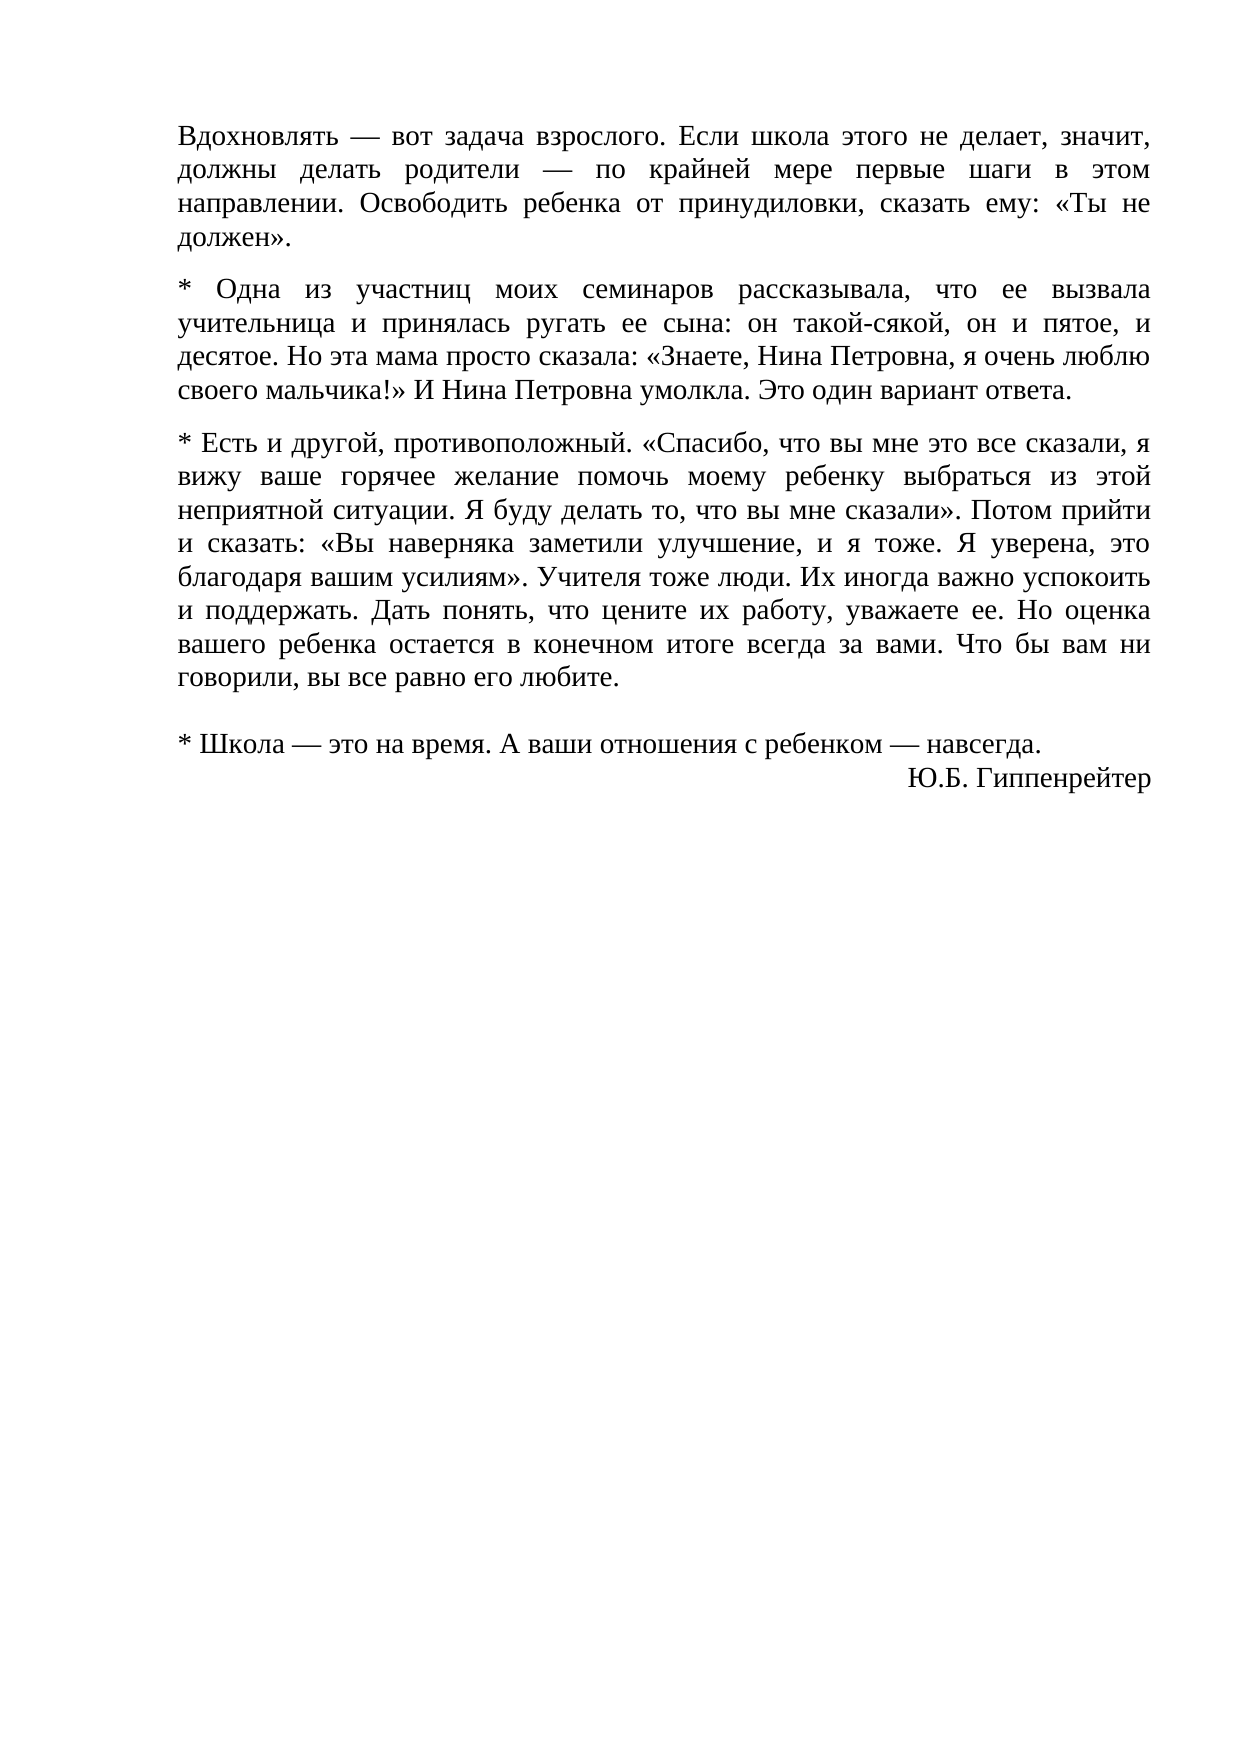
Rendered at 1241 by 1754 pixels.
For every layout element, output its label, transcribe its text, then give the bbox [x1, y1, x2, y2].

text Вдохновлять — вот задача взрослого. Если школа этого не делает, значит, должны делать родители — по крайней мере первые шаги в этом направлении. Освободить ребенка от принудиловки, сказать ему: «Ты не должен». [177, 118, 1152, 252]
text * Одна из участниц моих семинаров рассказывала, что ее вызвала учительница и принялась ругать ее сына: он такой-сякой, он и пятое, и десятое. Но эта мама просто сказала: «Знаете, Нина Петровна, я очень люблю своего мальчика!» И Нина Петровна умолкла. Это один вариант ответа. [177, 271, 1152, 406]
text Ю.Б. Гиппенрейтер [177, 760, 1152, 794]
text * Есть и другой, противоположный. «Спасибо, что вы мне это все сказали, я вижу ваше горячее желание помочь моему ребенку выбраться из этой неприятной ситуации. Я буду делать то, что вы мне сказали». Потом прийти и сказать: «Вы наверняка заметили улучшение, и я тоже. Я уверена, это благодаря вашим усилиям». Учителя тоже люди. Их иногда важно успокоить и поддержать. Дать понять, что цените их работу, уважаете ее. Но оценка вашего ребенка остается в конечном итоге всегда за вами. Что бы вам ни говорили, вы все равно его любите. [177, 425, 1152, 693]
text * Школа — это на время. А ваши отношения с ребенком — навсегда. [177, 727, 1152, 760]
